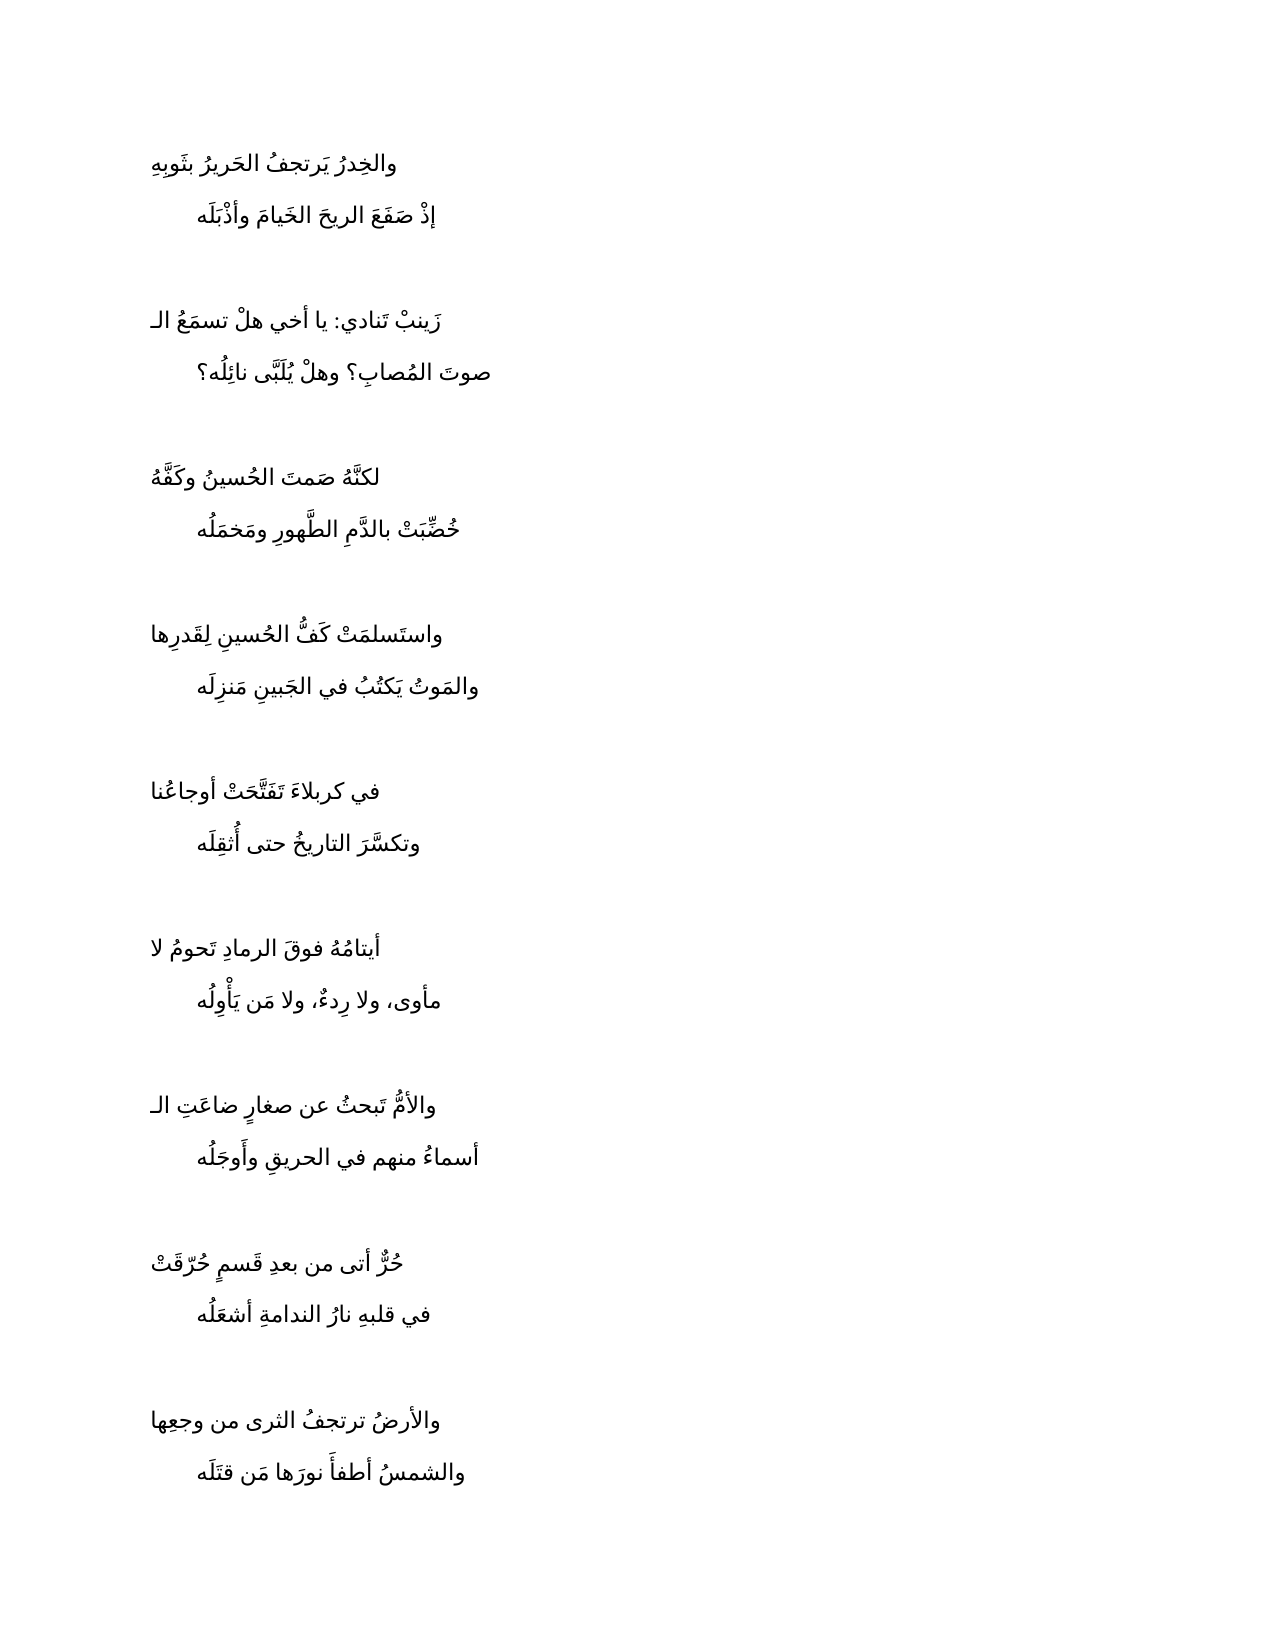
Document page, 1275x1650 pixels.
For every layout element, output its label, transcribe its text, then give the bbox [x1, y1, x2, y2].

text والأرضُ ترتجفُ الثرى من وجعِها [150, 1407, 1125, 1433]
text خُضِّبَتْ بالدَّمِ الطَّهورِ ومَخمَلُه [150, 515, 1125, 543]
text والخِدرُ يَرتجفُ الحَريرُ بثَوبِهِ [150, 150, 1125, 176]
text والمَوتُ يَكتُبُ في الجَبينِ مَنزِلَه [150, 672, 1125, 700]
text مأوى، ولا رِدءٌ، ولا مَن يَأْوِلُه [150, 986, 1125, 1014]
text والشمسُ أطفأَ نورَها مَن قتَلَه [150, 1458, 1125, 1486]
text أيتامُهُ فوقَ الرمادِ تَحومُ لا [150, 935, 1125, 962]
text والأمُّ تَبحثُ عن صغارٍ ضاعَتِ الـ [150, 1092, 1125, 1119]
text واستَسلمَتْ كَفُّ الحُسينِ لِقَدرِها [150, 621, 1125, 648]
text في قلبهِ نارُ الندامةِ أشعَلُه [150, 1301, 1125, 1329]
text وتكسَّرَ التاريخُ حتى أُثقِلَه [150, 829, 1125, 857]
text أسماءُ منهم في الحريقِ وأَوجَلُه [150, 1143, 1125, 1172]
text حُرٌّ أتى من بعدِ قَسمٍ حُرّقَتْ [150, 1249, 1125, 1276]
text في كربلاءَ تَفَتَّحَتْ أوجاعُنا [150, 778, 1125, 805]
text زَينبْ تَنادي: يا أخي هلْ تسمَعُ الـ [150, 307, 1125, 333]
text صوتَ المُصابِ؟ وهلْ يُلَبَّى نائِلُه؟ [150, 358, 1125, 386]
text إذْ صَفَعَ الريحَ الخَيامَ وأذْبَلَه [150, 201, 1125, 229]
text لكنَّهُ صَمتَ الحُسينُ وكَفَّهُ [150, 464, 1125, 491]
